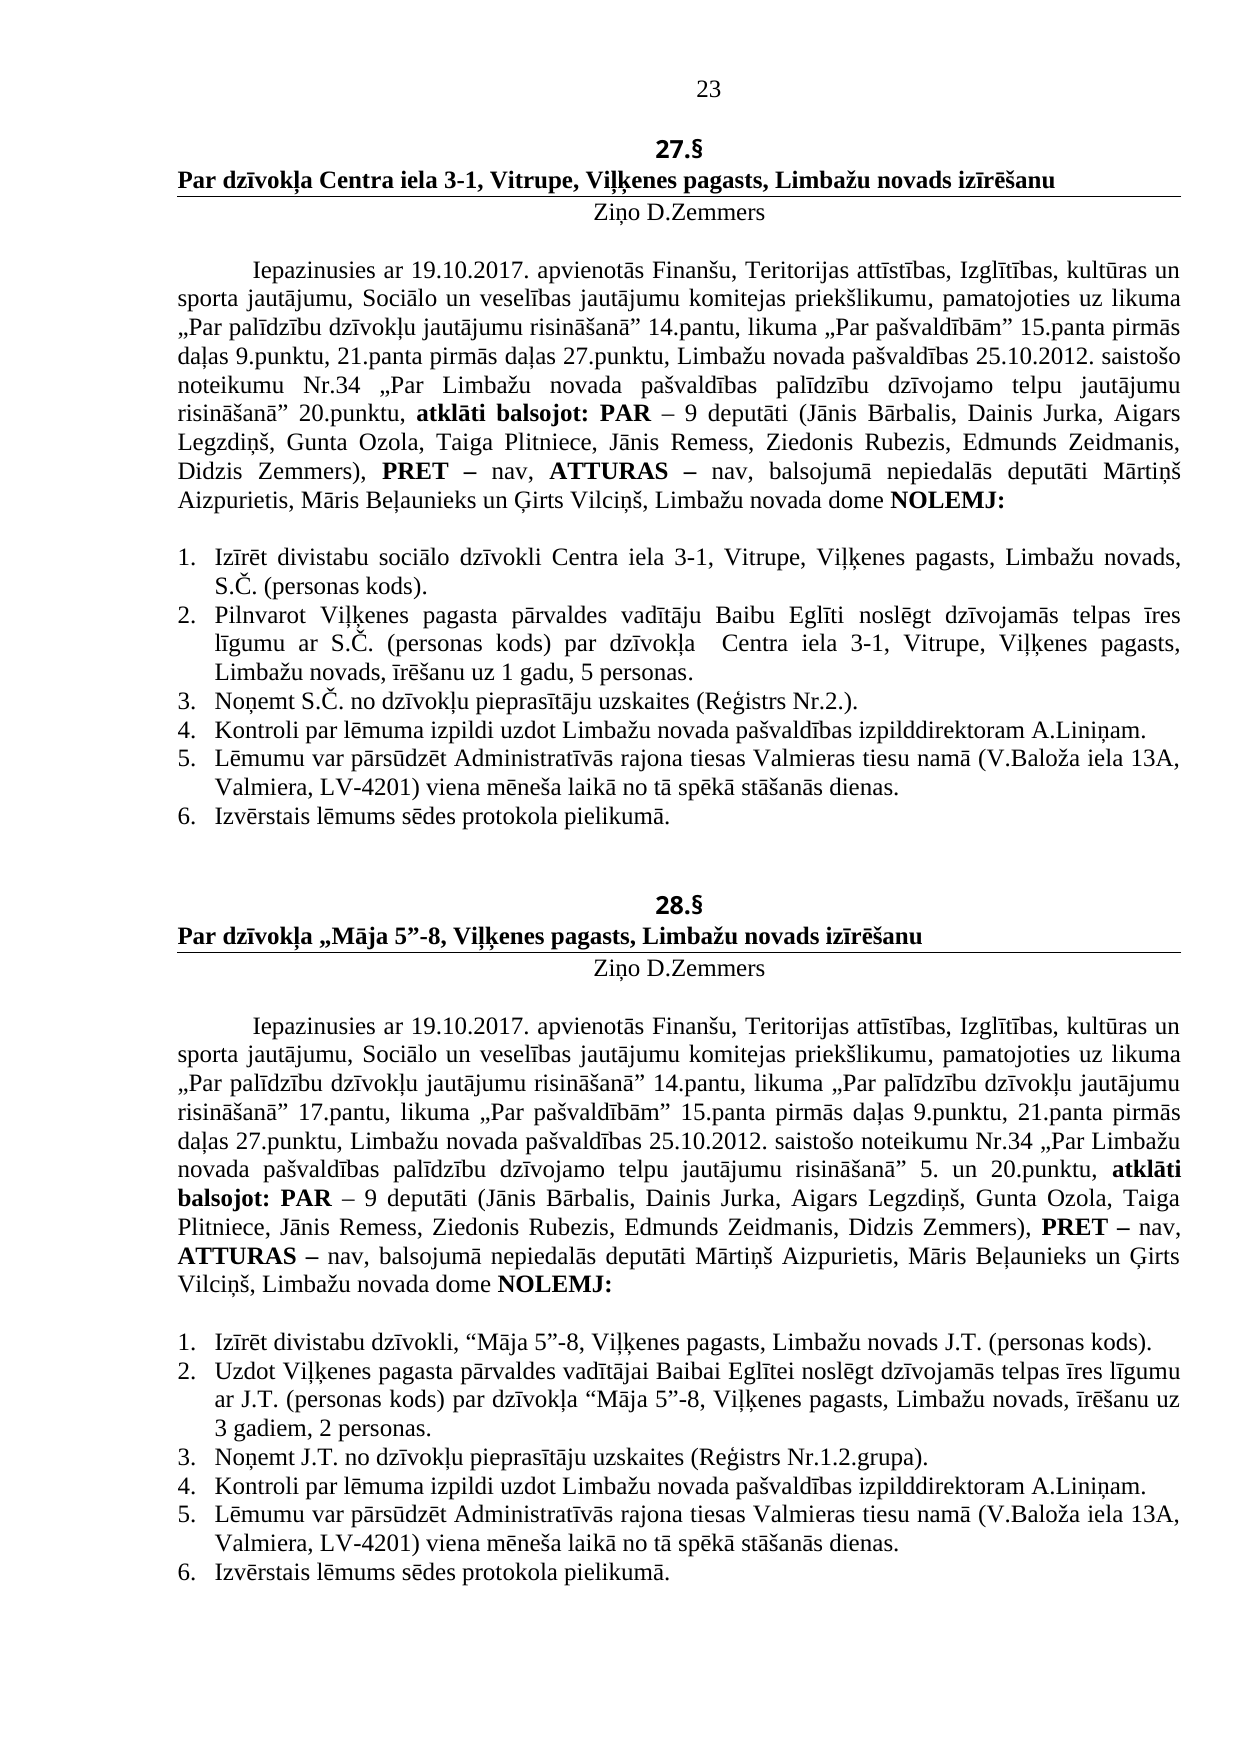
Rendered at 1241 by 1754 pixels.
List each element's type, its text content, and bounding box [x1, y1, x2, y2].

list Izīrēt divistabu sociālo dzīvokli Centra iela 3-1, Vitrupe, Viļķenes pagasts, Limbažu novads, S.Č. (personas kods). [177, 542, 1181, 600]
list Noņemt S.Č. no dzīvokļu pieprasītāju uzskaites (Reģistrs Nr.2.). [177, 686, 1181, 715]
list Noņemt J.T. no dzīvokļu pieprasītāju uzskaites (Reģistrs Nr.1.2.grupa). [177, 1442, 1181, 1471]
list Uzdot Viļķenes pagasta pārvaldes vadītājai Baibai Eglītei noslēgt dzīvojamās telpas īres līgumu ar J.T. (personas kods) par dzīvokļa “Māja 5”-8, Viļķenes pagasts, Limbažu novads, īrēšanu uz 3 gadiem, 2 personas. [177, 1356, 1181, 1442]
text Ziņo D.Zemmers [177, 197, 1181, 226]
text Iepazinusies ar 19.10.2017. apvienotās Finanšu, Teritorijas attīstības, Izglītības, kultūras un sporta jautājumu, Sociālo un veselības jautājumu komitejas priekšlikumu, pamatojoties uz likuma „Par palīdzību dzīvokļu jautājumu risināšanā” 14.pantu, likuma „Par pašvaldībām” 15.panta pirmās daļas 9.punktu, 21.panta pirmās daļas 27.punktu, Limbažu novada pašvaldības 25.10.2012. saistošo noteikumu Nr.34 „Par Limbažu novada pašvaldības palīdzību dzīvojamo telpu jautājumu risināšanā” 20.punktu, atklāti balsojot: PAR – 9 deputāti (Jānis Bārbalis, Dainis Jurka, Aigars Legzdiņš, Gunta Ozola, Taiga Plitniece, Jānis Remess, Ziedonis Rubezis, Edmunds Zeidmanis, Didzis Zemmers), PRET – nav, ATTURAS – nav, balsojumā nepiedalās deputāti Mārtiņš Aizpurietis, Māris Beļaunieks un Ģirts Vilciņš, Limbažu novada dome NOLEMJ: [177, 255, 1181, 513]
text Par dzīvokļa Centra iela 3-1, Vitrupe, Viļķenes pagasts, Limbažu novads izīrēšanu [177, 165, 1181, 196]
list Lēmumu var pārsūdzēt Administratīvās rajona tiesas Valmieras tiesu namā (V.Baloža iela 13A, Valmiera, LV-4201) viena mēneša laikā no tā spēkā stāšanās dienas. [177, 1499, 1181, 1557]
text 27.§ [177, 131, 1181, 165]
list Kontroli par lēmuma izpildi uzdot Limbažu novada pašvaldības izpilddirektoram A.Liniņam. [177, 1471, 1181, 1499]
list Kontroli par lēmuma izpildi uzdot Limbažu novada pašvaldības izpilddirektoram A.Liniņam. [177, 715, 1181, 743]
text Par dzīvokļa „Māja 5”-8, Viļķenes pagasts, Limbažu novads izīrēšanu [177, 921, 1181, 952]
text Ziņo D.Zemmers [177, 953, 1181, 982]
text Iepazinusies ar 19.10.2017. apvienotās Finanšu, Teritorijas attīstības, Izglītības, kultūras un sporta jautājumu, Sociālo un veselības jautājumu komitejas priekšlikumu, pamatojoties uz likuma „Par palīdzību dzīvokļu jautājumu risināšanā” 14.pantu, likuma „Par palīdzību dzīvokļu jautājumu risināšanā” 17.pantu, likuma „Par pašvaldībām” 15.panta pirmās daļas 9.punktu, 21.panta pirmās daļas 27.punktu, Limbažu novada pašvaldības 25.10.2012. saistošo noteikumu Nr.34 „Par Limbažu novada pašvaldības palīdzību dzīvojamo telpu jautājumu risināšanā” 5. un 20.punktu, atklāti balsojot: PAR – 9 deputāti (Jānis Bārbalis, Dainis Jurka, Aigars Legzdiņš, Gunta Ozola, Taiga Plitniece, Jānis Remess, Ziedonis Rubezis, Edmunds Zeidmanis, Didzis Zemmers), PRET – nav, ATTURAS – nav, balsojumā nepiedalās deputāti Mārtiņš Aizpurietis, Māris Beļaunieks un Ģirts Vilciņš, Limbažu novada dome NOLEMJ: [177, 1011, 1181, 1298]
list Izvērstais lēmums sēdes protokola pielikumā. [177, 1557, 1181, 1586]
list Pilnvarot Viļķenes pagasta pārvaldes vadītāju Baibu Eglīti noslēgt dzīvojamās telpas īres līgumu ar S.Č. (personas kods) par dzīvokļa Centra iela 3-1, Vitrupe, Viļķenes pagasts, Limbažu novads, īrēšanu uz 1 gadu, 5 personas. [177, 600, 1181, 686]
text 28.§ [177, 887, 1181, 921]
list Izīrēt divistabu dzīvokli, “Māja 5”-8, Viļķenes pagasts, Limbažu novads J.T. (personas kods). [177, 1327, 1181, 1356]
list Izvērstais lēmums sēdes protokola pielikumā. [177, 801, 1181, 830]
list Lēmumu var pārsūdzēt Administratīvās rajona tiesas Valmieras tiesu namā (V.Baloža iela 13A, Valmiera, LV-4201) viena mēneša laikā no tā spēkā stāšanās dienas. [177, 743, 1181, 801]
